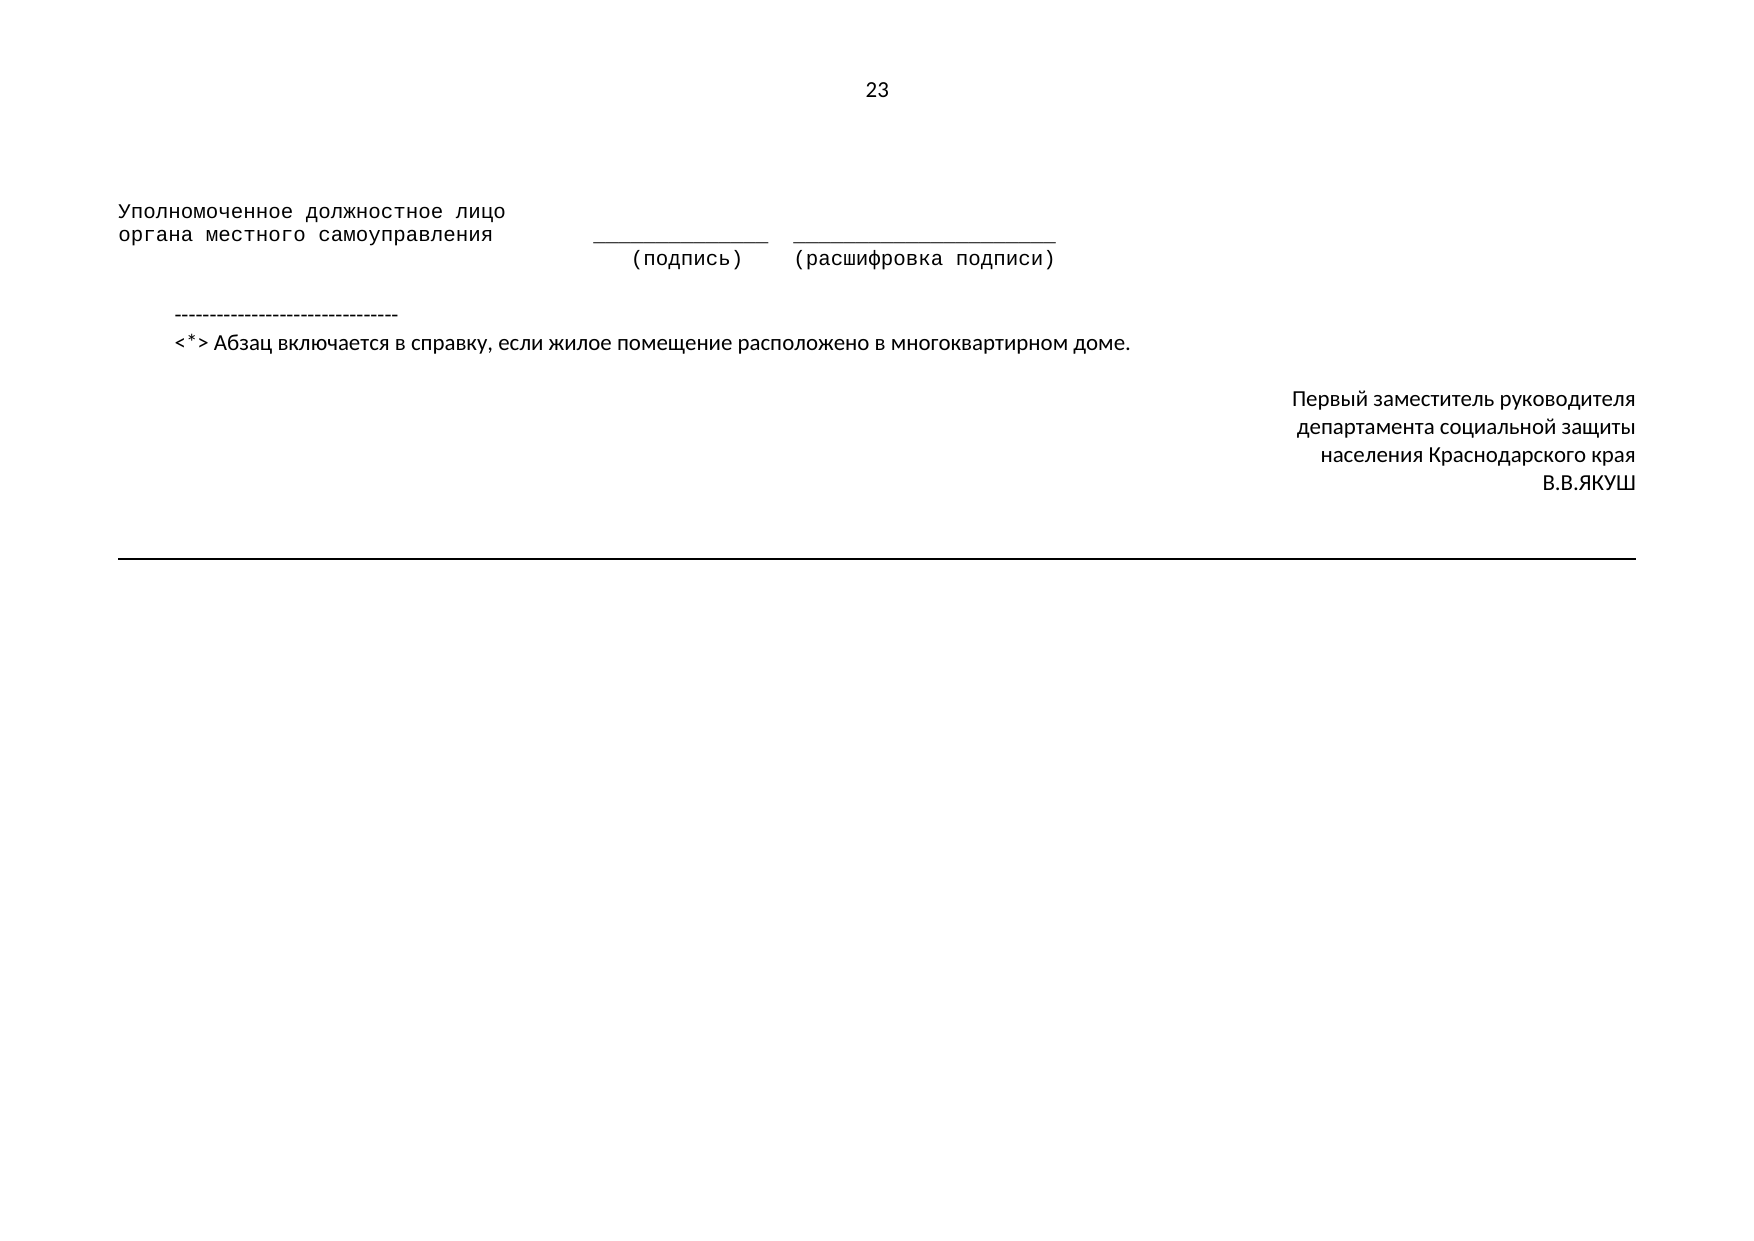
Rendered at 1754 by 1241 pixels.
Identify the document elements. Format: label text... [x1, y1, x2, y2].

text -------------------------------- [118, 300, 1636, 328]
text населения Краснодарского края [118, 440, 1636, 468]
text Уполномоченное должностное лицо [118, 201, 1636, 224]
text В.В.ЯКУШ [118, 468, 1636, 496]
text департамента социальной защиты [118, 412, 1636, 440]
text <*> Абзац включается в справку, если жилое помещение расположено в многоквартирном доме. [118, 328, 1636, 356]
text органа местного самоуправления ______________ _____________________ [118, 224, 1636, 248]
text Первый заместитель руководителя [118, 384, 1636, 412]
text (подпись) (расшифровка подписи) [118, 248, 1636, 272]
